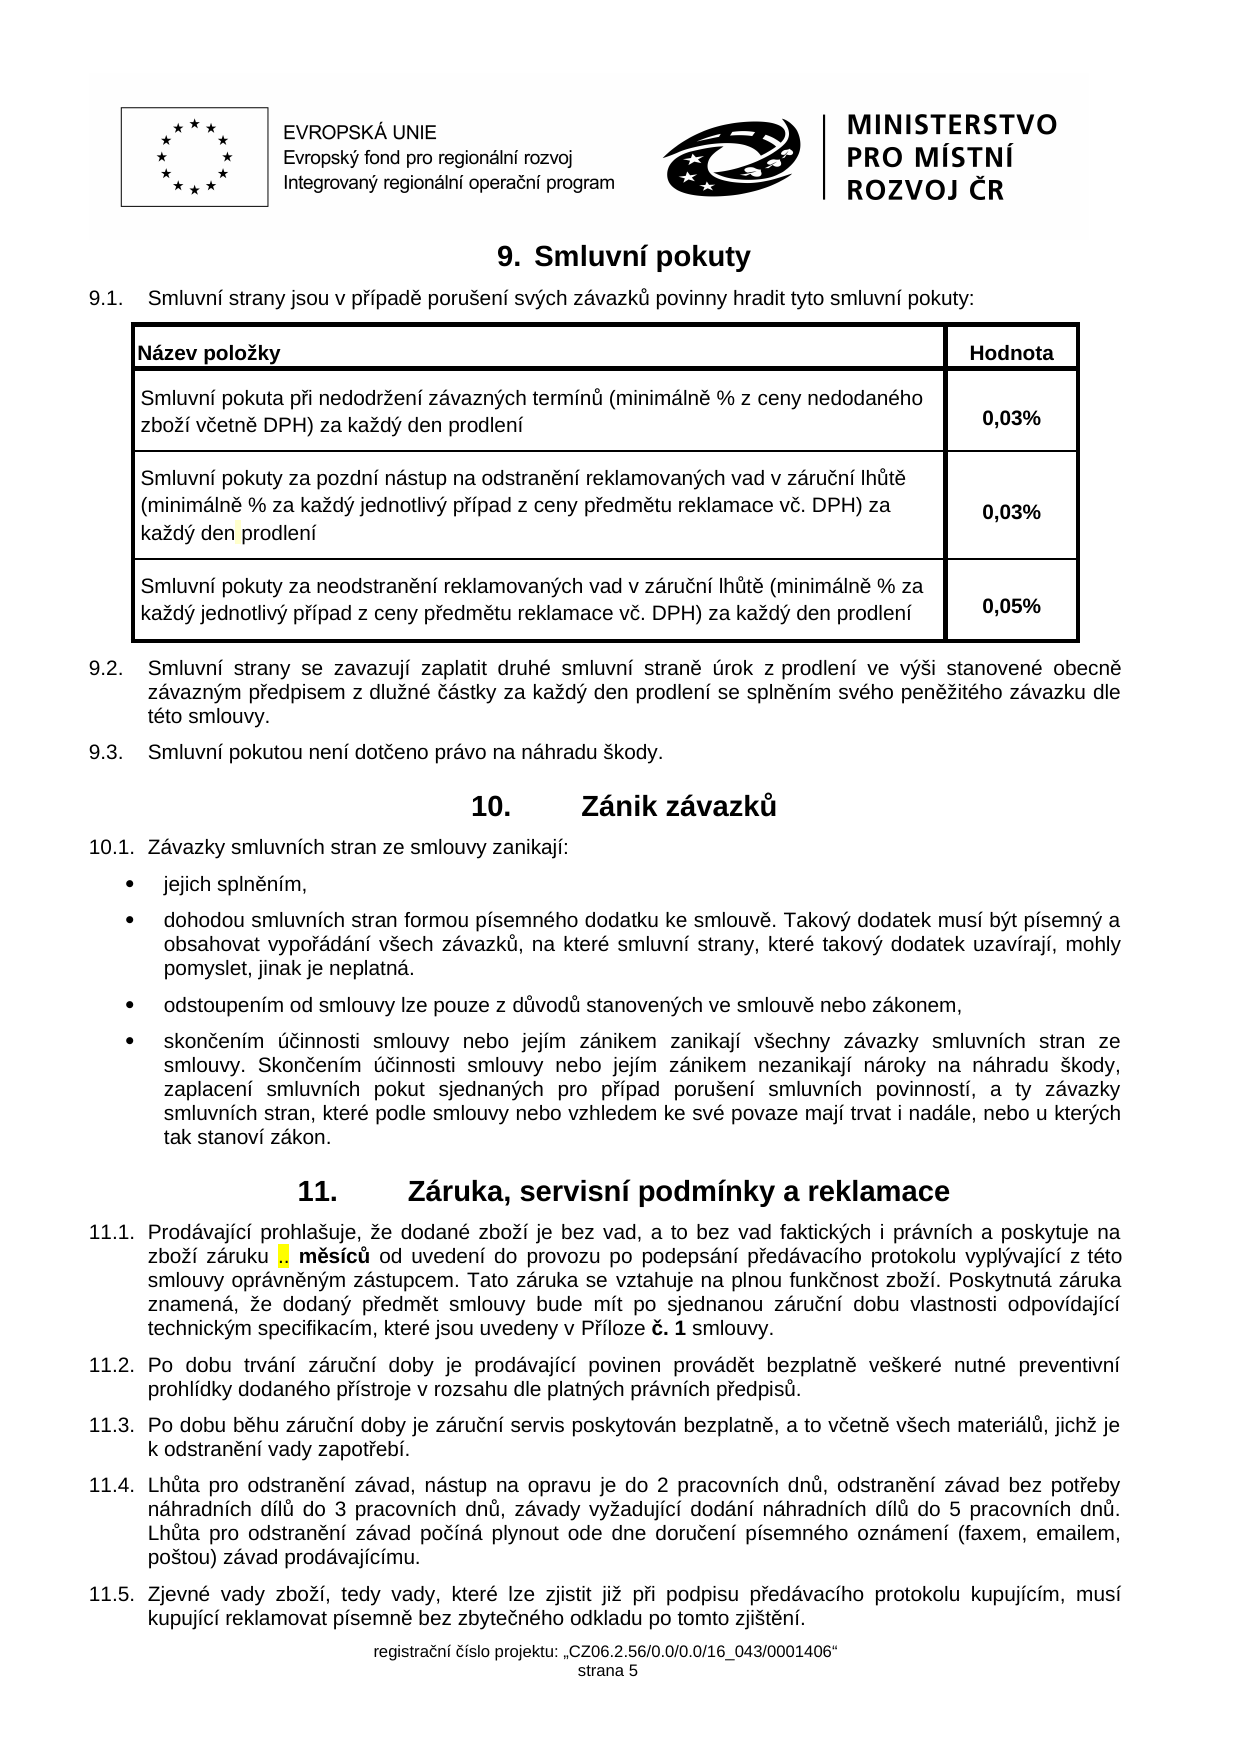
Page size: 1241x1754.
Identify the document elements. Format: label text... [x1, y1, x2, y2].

table_cell Smluvní pokuty za pozdní nástup na odstranění reklamovaných vad v záruční lhůtě (minimálně % za každý jednotlivý případ z ceny předmětu reklamace vč. DPH) za každý den prodlení [135, 452, 943, 558]
table_cell Smluvní pokuta při nedodržení závazných termínů (minimálně % z ceny nedodaného zboží včetně DPH) za každý den prodlení [135, 371, 943, 450]
text Po dobu běhu záruční doby je záruční servis poskytován bezplatně, a to včetně všech materiálů, jichž je k odstranění vady zapotřebí. [89, 1413, 1122, 1461]
text Zjevné vady zboží, tedy vady, které lze zjistit již při podpisu předávacího protokolu kupujícím, musí kupující reklamovat písemně bez zbytečného odkladu po tomto zjištění. [89, 1582, 1122, 1629]
table_header Hodnota [948, 327, 1076, 366]
text Smluvní pokutou není dotčeno právo na náhradu škody. [89, 740, 1122, 764]
subtitle Smluvní pokuty [126, 239, 1122, 273]
subtitle Záruka, servisní podmínky a reklamace [126, 1174, 1122, 1208]
table_cell 0,03% [948, 371, 1076, 450]
subtitle Zánik závazků [126, 789, 1122, 823]
picture [88, 73, 1089, 240]
list odstoupením od smlouvy lze pouze z důvodů stanovených ve smlouvě nebo zákonem, [126, 993, 1122, 1017]
table_cell 0,03% [948, 452, 1076, 558]
text Lhůta pro odstranění závad, nástup na opravu je do 2 pracovních dnů, odstranění závad bez potřeby náhradních dílů do 3 pracovních dnů, závady vyžadující dodání náhradních dílů do 5 pracovních dnů. Lhůta pro odstranění závad počíná plynout ode dne doručení písemného oznámení (faxem, emailem, poštou) závad prodávajícímu. [89, 1473, 1122, 1569]
list jejich splněním, [126, 872, 1122, 896]
table_header Název položky [135, 327, 943, 366]
text Po dobu trvání záruční doby je prodávající povinen provádět bezplatně veškeré nutné preventivní prohlídky dodaného přístroje v rozsahu dle platných právních předpisů. [89, 1352, 1122, 1400]
list skončením účinnosti smlouvy nebo jejím zánikem zanikají všechny závazky smluvních stran ze smlouvy. Skončením účinnosti smlouvy nebo jejím zánikem nezanikají nároky na náhradu škody, zaplacení smluvních pokut sjednaných pro případ porušení smluvních povinností, a ty závazky smluvních stran, které podle smlouvy nebo vzhledem ke své povaze mají trvat i nadále, nebo u kterých tak stanoví zákon. [126, 1029, 1122, 1149]
list dohodou smluvních stran formou písemného dodatku ke smlouvě. Takový dodatek musí být písemný a obsahovat vypořádání všech závazků, na které smluvní strany, které takový dodatek uzavírají, mohly pomyslet, jinak je neplatná. [126, 908, 1122, 980]
text Smluvní strany se zavazují zaplatit druhé smluvní straně úrok z prodlení ve výši stanovené obecně závazným předpisem z dlužné částky za každý den prodlení se splněním svého peněžitého závazku dle této smlouvy. [89, 656, 1122, 728]
table_cell Smluvní pokuty za neodstranění reklamovaných vad v záruční lhůtě (minimálně % za každý jednotlivý případ z ceny předmětu reklamace vč. DPH) za každý den prodlení [135, 560, 943, 639]
text Závazky smluvních stran ze smlouvy zanikají: [89, 835, 1122, 859]
text Prodávající prohlašuje, že dodané zboží je bez vad, a to bez vad faktických i právních a poskytuje na zboží záruku .. měsíců od uvedení do provozu po podepsání předávacího protokolu vyplývající z této smlouvy oprávněným zástupcem. Tato záruka se vztahuje na plnou funkčnost zboží. Poskytnutá záruka znamená, že dodaný předmět smlouvy bude mít po sjednanou záruční dobu vlastnosti odpovídající technickým specifikacím, které jsou uvedeny v Příloze č. 1 smlouvy. [89, 1220, 1122, 1340]
text Smluvní strany jsou v případě porušení svých závazků povinny hradit tyto smluvní pokuty: [89, 286, 1122, 309]
table_cell 0,05% [948, 560, 1076, 639]
